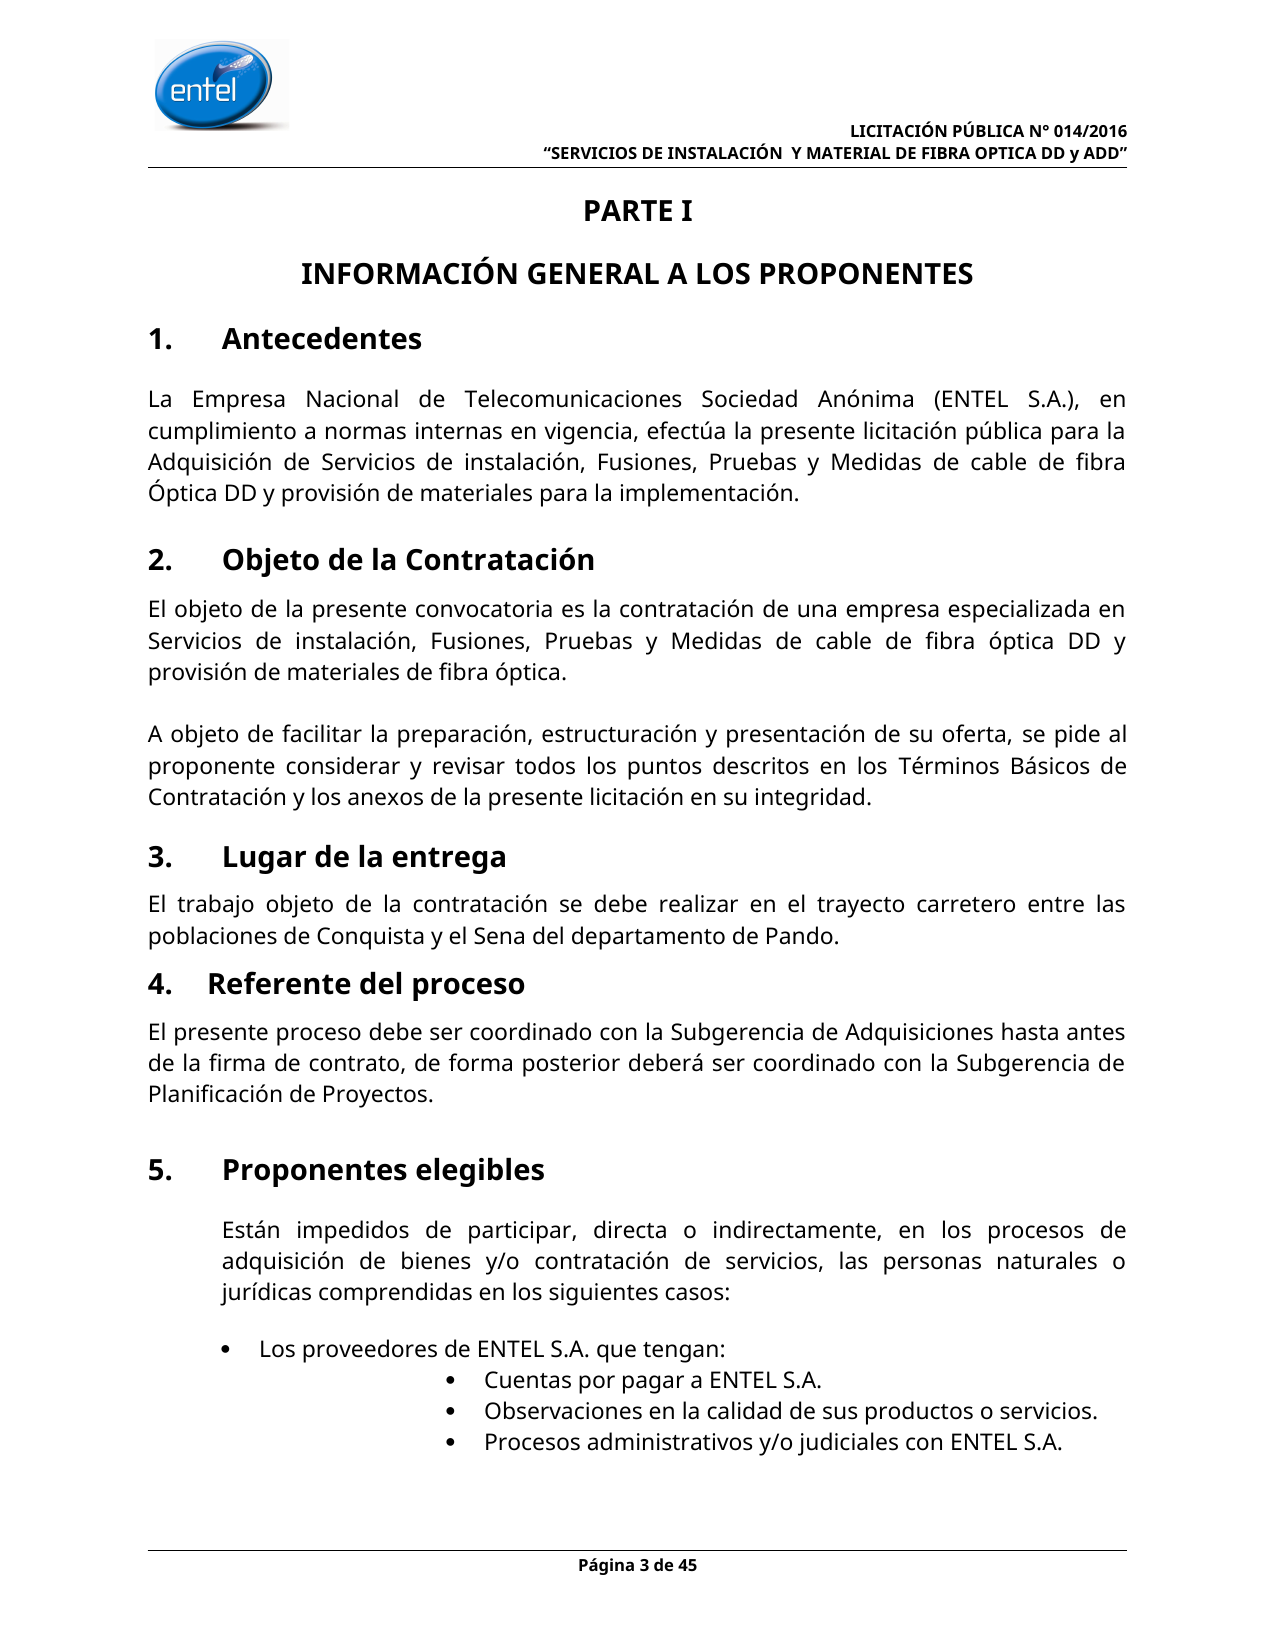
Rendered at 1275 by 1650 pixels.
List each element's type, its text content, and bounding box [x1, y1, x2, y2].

list Procesos administrativos y/o judiciales con ENTEL S.A. [446, 1426, 1127, 1457]
list Lugar de la entrega [148, 836, 1127, 876]
list Antecedentes [148, 318, 1127, 358]
text A objeto de facilitar la preparación, estructuración y presentación de su oferta, se pide al proponente considerar y revisar todos los puntos descritos en los Términos Básicos de Contratación y los anexos de la presente licitación en su integridad. [148, 718, 1127, 812]
list Referente del proceso [148, 963, 1127, 1003]
text PARTE I [148, 191, 1127, 230]
list Observaciones en la calidad de sus productos o servicios. [446, 1395, 1127, 1426]
list Los proveedores de ENTEL S.A. que tengan: [221, 1332, 1127, 1364]
picture [154, 39, 290, 131]
list Cuentas por pagar a ENTEL S.A. [446, 1364, 1127, 1395]
text INFORMACIÓN GENERAL A LOS PROPONENTES [148, 253, 1127, 293]
text El trabajo objeto de la contratación se debe realizar en el trayecto carretero entre las poblaciones de Conquista y el Sena del departamento de Pando. [148, 888, 1127, 951]
text El objeto de la presente convocatoria es la contratación de una empresa especializada en Servicios de instalación, Fusiones, Pruebas y Medidas de cable de fibra óptica DD y provisión de materiales de fibra óptica. [148, 593, 1127, 687]
list Objeto de la Contratación [148, 539, 1127, 579]
text Están impedidos de participar, directa o indirectamente, en los procesos de adquisición de bienes y/o contratación de servicios, las personas naturales o jurídicas comprendidas en los siguientes casos: [222, 1214, 1127, 1307]
list Proponentes elegibles [148, 1149, 1127, 1189]
text El presente proceso debe ser coordinado con la Subgerencia de Adquisiciones hasta antes de la firma de contrato, de forma posterior deberá ser coordinado con la Subgerencia de Planificación de Proyectos. [148, 1016, 1127, 1109]
text La Empresa Nacional de Telecomunicaciones Sociedad Anónima (ENTEL S.A.), en cumplimiento a normas internas en vigencia, efectúa la presente licitación pública para la Adquisición de Servicios de instalación, Fusiones, Pruebas y Medidas de cable de fibra Óptica DD y provisión de materiales para la implementación. [148, 383, 1127, 508]
